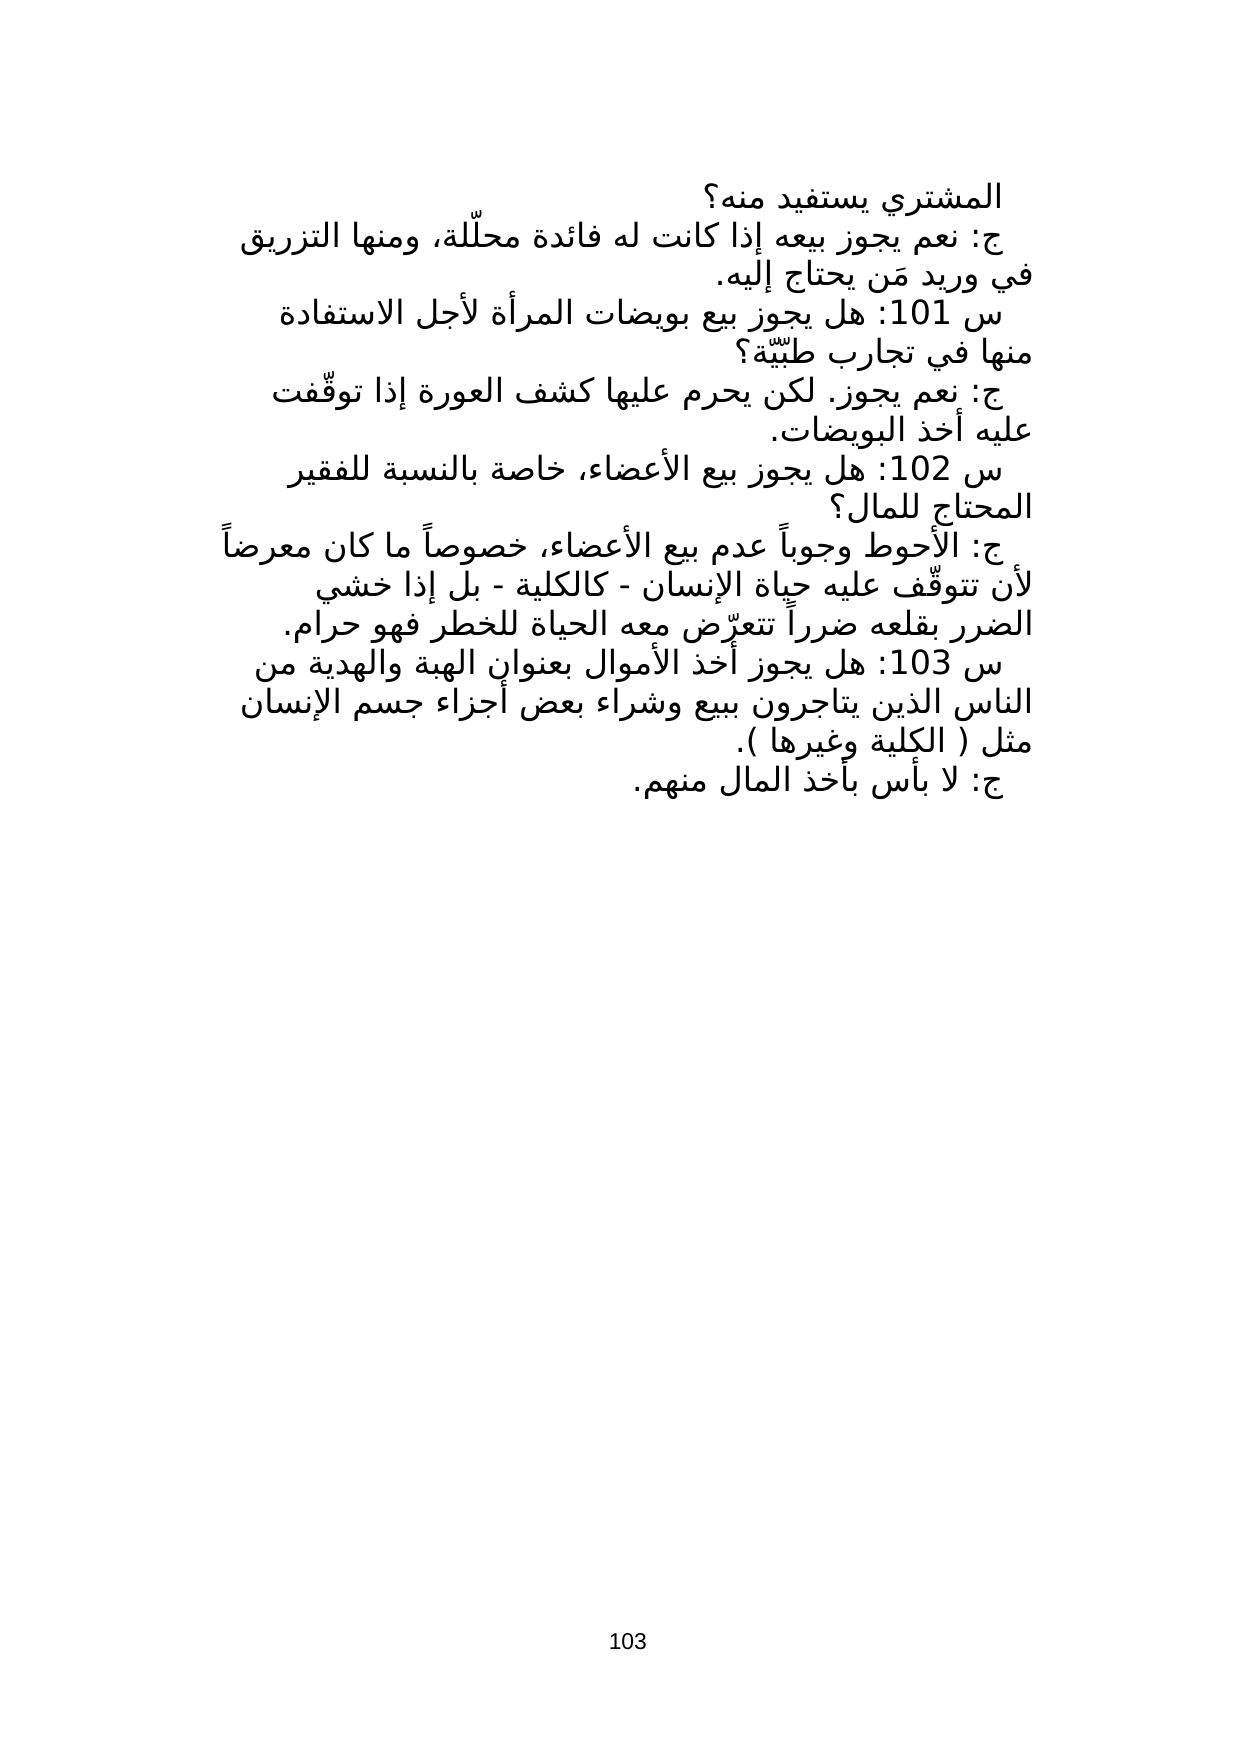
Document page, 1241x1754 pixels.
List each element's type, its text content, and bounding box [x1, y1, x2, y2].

text س 102: هل يجوز بيع الأعضاء، خاصة بالنسبة للفقير المحتاج للمال؟ [222, 449, 1033, 527]
text س 103: هل يجوز أخذ الأموال بعنوان الهبة والهدية من الناس الذين يتاجرون ببيع وشراء بعض أجزاء جسم الإنسان مثل ( الكلية وغيرها ). [222, 643, 1033, 760]
text س 101: هل يجوز بيع بويضات المرأة لأجل الاستفادة منها في تجارب طبّيّة؟ [222, 294, 1033, 371]
text ج: نعم يجوز بيعه إذا كانت له فائدة محلّلة، ومنها التزريق في وريد مَن يحتاج إليه. [222, 216, 1033, 294]
text ج: نعم يجوز. لكن يحرم عليها كشف العورة إذا توقّفت عليه أخذ البويضات. [222, 371, 1033, 449]
text المشتري يستفيد منه؟ [222, 177, 1033, 216]
text ج: الأحوط وجوباً عدم بيع الأعضاء، خصوصاً ما كان معرضاً لأن تتوقّف عليه حياة الإنسان - كالكلية - بل إذا خشي الضرر بقلعه ضرراً تتعرّض معه الحياة للخطر فهو حرام. [222, 527, 1033, 643]
text ج: لا بأس بأخذ المال منهم. [222, 760, 1033, 799]
